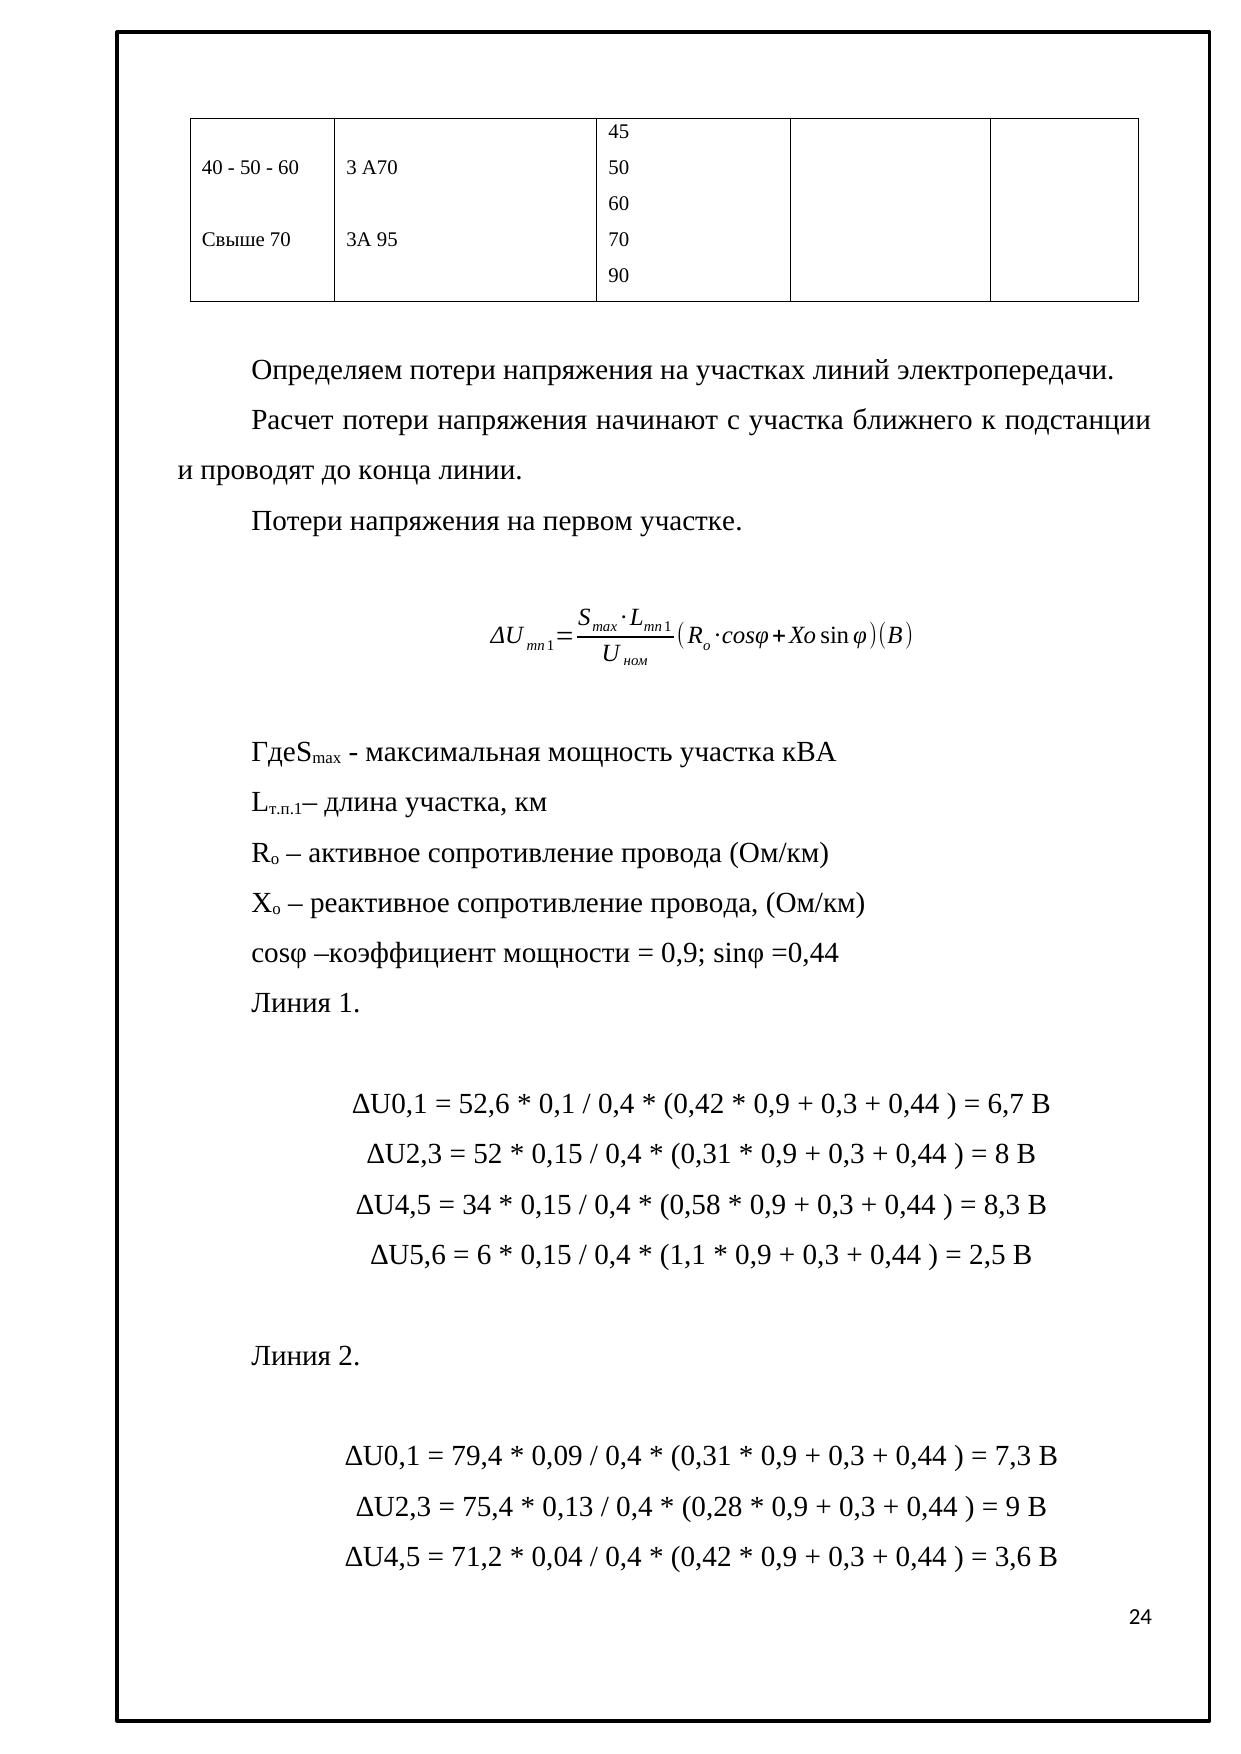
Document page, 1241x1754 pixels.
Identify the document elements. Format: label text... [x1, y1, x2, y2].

text Расчет потери напряжения начинают с участка ближнего к подстанции и проводят до конца линии. [177, 402, 1152, 486]
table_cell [791, 119, 990, 301]
text ∆U0,1 = 52,6 * 0,1 / 0,4 * (0,42 * 0,9 + 0,3 + 0,44 ) = 6,7 В [177, 1086, 1152, 1120]
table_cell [991, 119, 1138, 301]
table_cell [191, 119, 334, 301]
text ∆U2,3 = 75,4 * 0,13 / 0,4 * (0,28 * 0,9 + 0,3 + 0,44 ) = 9 В [177, 1489, 1152, 1522]
text ∆U5,6 = 6 * 0,15 / 0,4 * (1,1 * 0,9 + 0,3 + 0,44 ) = 2,5 В [177, 1237, 1152, 1271]
text ГдеSmax - максимальная мощность участка кВА [177, 734, 1152, 768]
text Хо – реактивное сопротивление провода, (Ом/км) [177, 885, 1152, 918]
text Линия 2. [177, 1338, 1152, 1371]
text Lт.п.1– длина участка, км [177, 784, 1152, 818]
text ∆U4,5 = 71,2 * 0,04 / 0,4 * (0,42 * 0,9 + 0,3 + 0,44 ) = 3,6 В [177, 1539, 1152, 1573]
text Определяем потери напряжения на участках линий электропередачи. [177, 352, 1152, 385]
text ∆U2,3 = 52 * 0,15 / 0,4 * (0,31 * 0,9 + 0,3 + 0,44 ) = 8 В [177, 1137, 1152, 1170]
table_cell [335, 119, 596, 301]
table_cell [597, 119, 790, 301]
text ∆U0,1 = 79,4 * 0,09 / 0,4 * (0,31 * 0,9 + 0,3 + 0,44 ) = 7,3 В [177, 1438, 1152, 1472]
text Линия 1. [177, 986, 1152, 1019]
text ∆U4,5 = 34 * 0,15 / 0,4 * (0,58 * 0,9 + 0,3 + 0,44 ) = 8,3 В [177, 1187, 1152, 1220]
text cosφ –коэффициент мощности = 0,9; sinφ =0,44 [177, 935, 1152, 969]
text Rо – активное сопротивление провода (Ом/км) [177, 835, 1152, 868]
text Потери напряжения на первом участке. [177, 503, 1152, 536]
